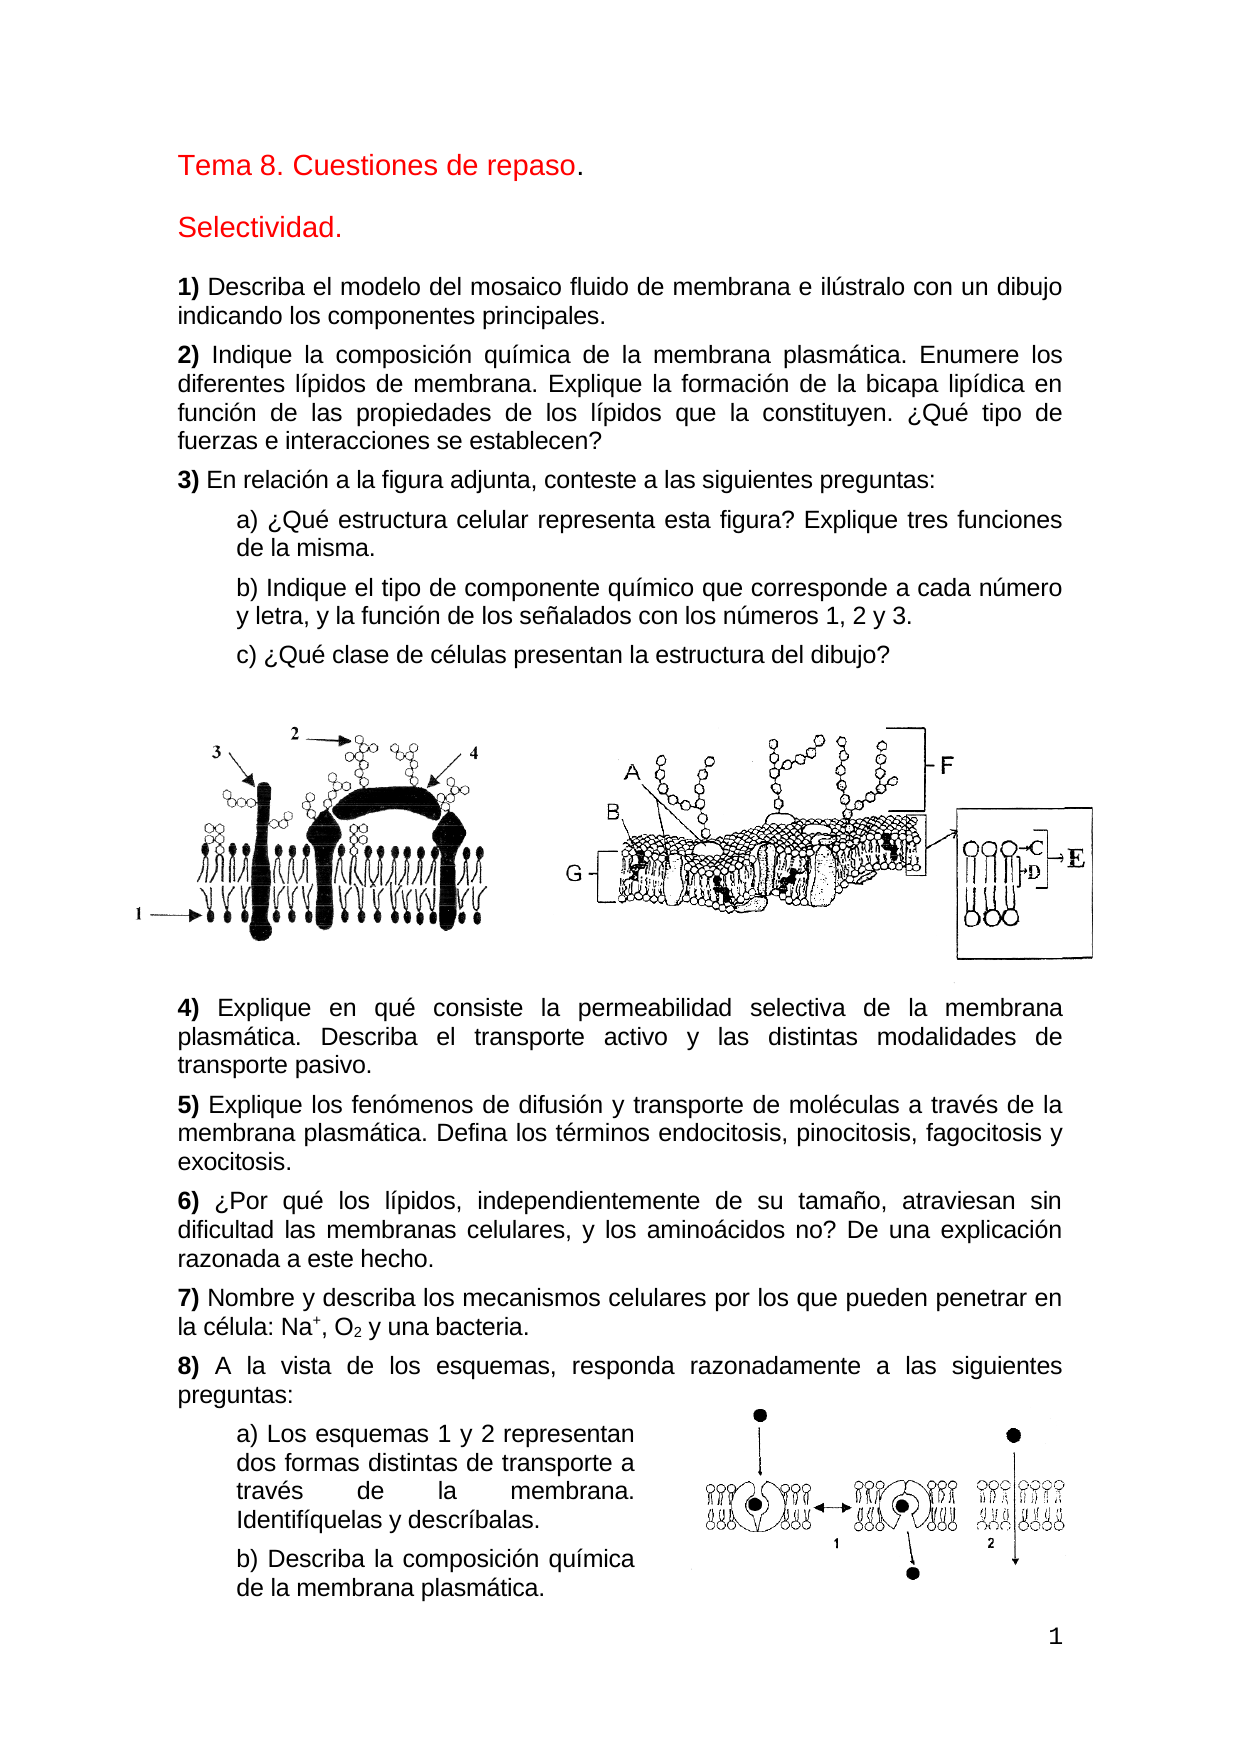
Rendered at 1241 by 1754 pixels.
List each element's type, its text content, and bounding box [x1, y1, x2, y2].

text 3) En relación a la figura adjunta, conteste a las siguientes preguntas: [177, 466, 1063, 494]
text 6) ¿Por qué los lípidos, independientemente de su tamaño, atraviesan sin dificultad las membranas celulares, y los aminoácidos no? De una explicación razonada a este hecho. [177, 1186, 1063, 1273]
text 1) Describa el modelo del mosaico fluido de membrana e ilústralo con un dibujo indicando los componentes principales. [177, 272, 1063, 330]
picture [122, 721, 509, 954]
text 4) Explique en qué consiste la permeabilidad selectiva de la membrana plasmática. Describa el transporte activo y las distintas modalidades de transporte pasivo. [177, 993, 1063, 1079]
text a) Los esquemas 1 y 2 representan dos formas distintas de transporte a través de la membrana. Identifíquelas y descríbalas. [236, 1419, 635, 1534]
text c) ¿Qué clase de células presentan la estructura del dibujo? [236, 641, 1063, 669]
text b) Describa la composición química de la membrana plasmática. [236, 1544, 635, 1602]
text Selectividad. [177, 210, 1063, 243]
text b) Indique el tipo de componente químico que corresponde a cada número y letra, y la función de los señalados con los números 1, 2 y 3. [236, 573, 1063, 630]
text a) ¿Qué estructura celular representa esta figura? Explique tres funciones de la misma. [236, 505, 1063, 562]
picture [548, 704, 1108, 991]
text 8) A la vista de los esquemas, responda razonadamente a las siguientes preguntas: [177, 1351, 1063, 1408]
text Tema 8. Cuestiones de repaso. [177, 148, 1063, 181]
text 2) Indique la composición química de la membrana plasmática. Enumere los diferentes lípidos de membrana. Explique la formación de la bicapa lipídica en función de las propiedades de los lípidos que la constituyen. ¿Qué tipo de fuerzas e interacciones se establecen? [177, 340, 1063, 455]
picture [691, 1404, 1078, 1584]
text 7) Nombre y describa los mecanismos celulares por los que pueden penetrar en la célula: Na+, O2 y una bacteria. [177, 1283, 1063, 1341]
text 5) Explique los fenómenos de difusión y transporte de moléculas a través de la membrana plasmática. Defina los términos endocitosis, pinocitosis, fagocitosis y exocitosis. [177, 1090, 1063, 1176]
